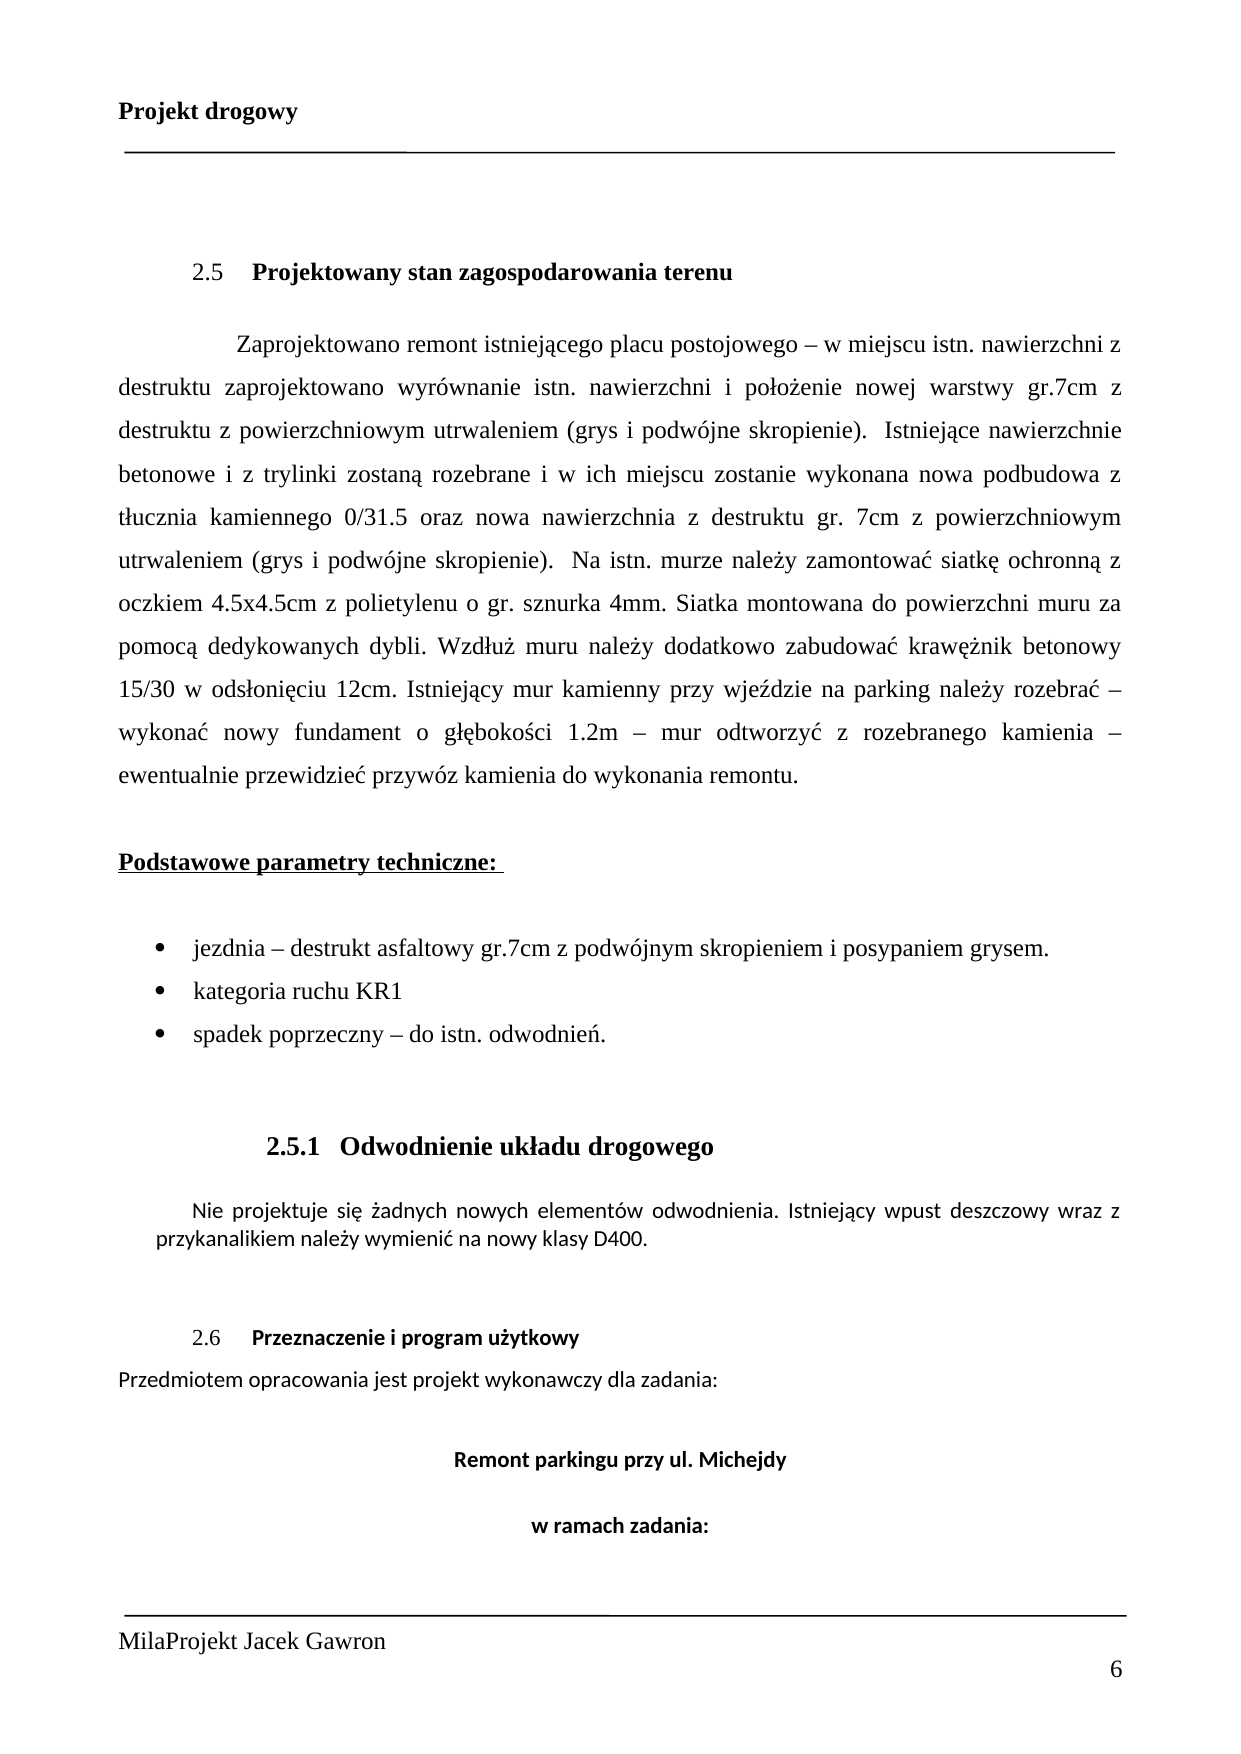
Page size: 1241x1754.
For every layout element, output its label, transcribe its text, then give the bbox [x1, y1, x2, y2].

text w ramach zadania: [118, 1473, 1122, 1539]
text Przedmiotem opracowania jest projekt wykonawczy dla zadania: [118, 1365, 1122, 1393]
text Zaprojektowano remont istniejącego placu postojowego – w miejscu istn. nawierzchni z destruktu zaprojektowano wyrównanie istn. nawierzchni i położenie nowej warstwy gr.7cm z destruktu z powierzchniowym utrwaleniem (grys i podwójne skropienie). Istniejące nawierzchnie betonowe i z trylinki zostaną rozebrane i w ich miejscu zostanie wykonana nowa podbudowa z tłucznia kamiennego 0/31.5 oraz nowa nawierzchnia z destruktu gr. 7cm z powierzchniowym utrwaleniem (grys i podwójne skropienie). Na istn. murze należy zamontować siatkę ochronną z oczkiem 4.5x4.5cm z polietylenu o gr. sznurka 4mm. Siatka montowana do powierzchni muru za pomocą dedykowanych dybli. Wzdłuż muru należy dodatkowo zabudować krawężnik betonowy 15/30 w odsłonięciu 12cm. Istniejący mur kamienny przy wjeździe na parking należy rozebrać – wykonać nowy fundament o głębokości 1.2m – mur odtworzyć z rozebranego kamienia – ewentualnie przewidzieć przywóz kamienia do wykonania remontu. [118, 329, 1122, 789]
subtitle Projektowany stan zagospodarowania terenu [192, 257, 1122, 286]
list jezdnia – destrukt asfaltowy gr.7cm z podwójnym skropieniem i posypaniem grysem. [156, 933, 1122, 962]
text Nie projektuje się żadnych nowych elementów odwodnienia. Istniejący wpust deszczowy wraz z przykanalikiem należy wymienić na nowy klasy D400. [156, 1196, 1122, 1252]
subtitle Przeznaczenie i program użytkowy [192, 1323, 1122, 1351]
text Remont parkingu przy ul. Michejdy [118, 1407, 1122, 1473]
text Podstawowe parametry techniczne: [118, 847, 1122, 876]
list spadek poprzeczny – do istn. odwodnień. [156, 1019, 1122, 1048]
list kategoria ruchu KR1 [156, 976, 1122, 1005]
subtitle Odwodnienie układu drogowego [266, 1131, 1122, 1162]
